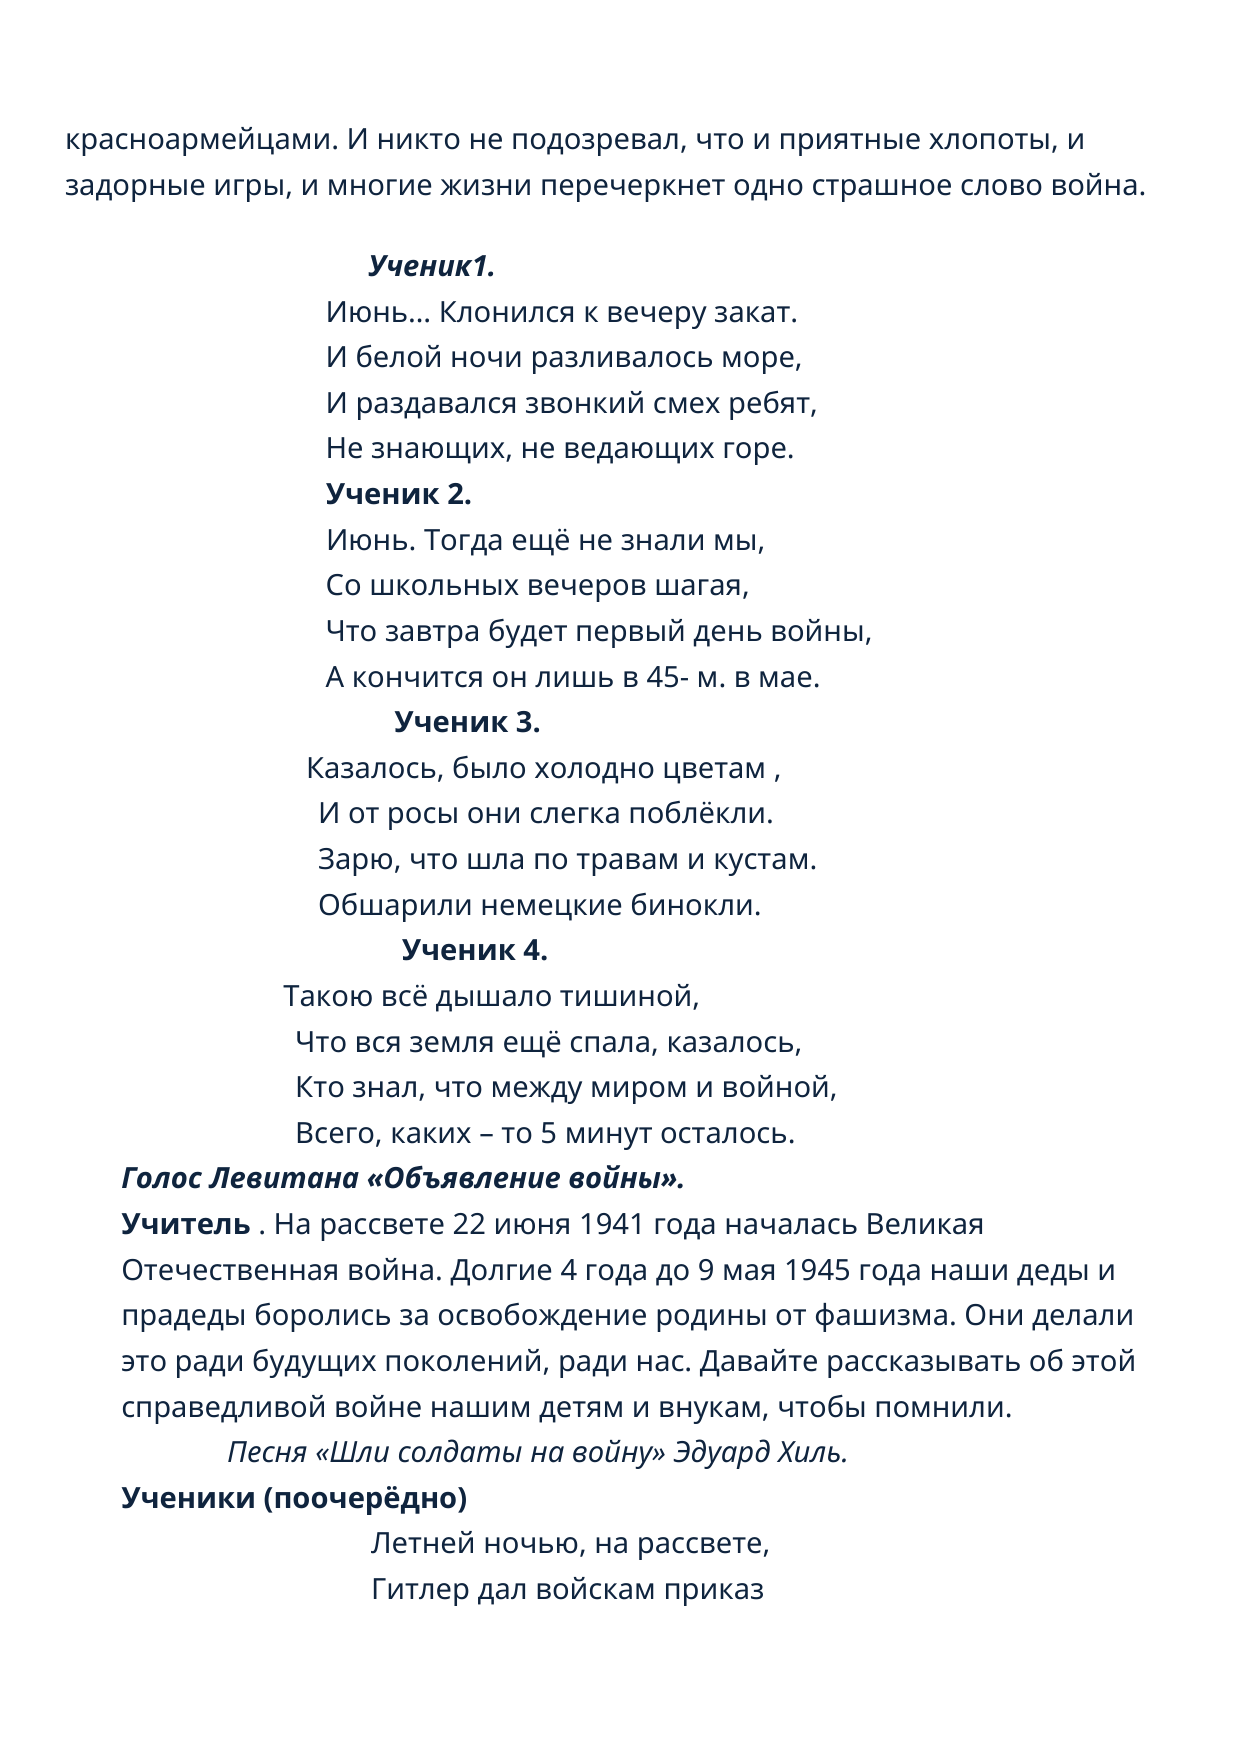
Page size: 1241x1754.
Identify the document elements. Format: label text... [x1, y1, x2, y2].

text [65, 118, 1152, 203]
text Ученики (поочерёдно) [121, 1477, 1152, 1517]
text Кто знал, что между миром и войной, [121, 1067, 1152, 1106]
text Учитель . На рассвете 22 июня 1941 года началась Великая Отечественная война. Долгие 4 года до 9 мая 1945 года наши деды и прадеды боролись за освобождение родины от фашизма. Они делали это ради будущих поколений, ради нас. Давайте рассказывать об этой справедливой войне нашим детям и внукам, чтобы помнили. Песня «Шли солдаты на войну» Эдуард Хиль. [121, 1203, 1152, 1471]
text Июнь… Клонился к вечеру закат. [121, 291, 1152, 331]
text А кончится он лишь в 45- м. в мае. [121, 656, 1152, 696]
text И от росы они слегка поблёкли. [121, 793, 1152, 832]
text Казалось, было холодно цветам , [121, 747, 1152, 787]
text Ученик1. [65, 245, 1152, 285]
text Голос Левитана «Объявление войны». [121, 1158, 1152, 1197]
text И раздавался звонкий смех ребят, [121, 382, 1152, 422]
text Со школьных вечеров шагая, [121, 565, 1152, 604]
text Обшарили немецкие бинокли. [121, 884, 1152, 924]
text Ученик 4. [121, 930, 1152, 969]
text Июнь. Тогда ещё не знали мы, [121, 519, 1152, 559]
text Такою всё дышало тишиной, [121, 975, 1152, 1015]
text Не знающих, не ведающих горе. [121, 428, 1152, 467]
text Ученик 2. [121, 473, 1152, 513]
text Зарю, что шла по травам и кустам. [121, 838, 1152, 878]
text Что вся земля ещё спала, казалось, [121, 1021, 1152, 1061]
text Что завтра будет первый день войны, [121, 610, 1152, 650]
text И белой ночи разливалось море, [121, 337, 1152, 376]
text Ученик 3. [121, 702, 1152, 741]
text Всего, каких – то 5 минут осталось. [121, 1112, 1152, 1152]
text Летней ночью, на рассвете, [121, 1523, 1152, 1562]
text Гитлер дал войскам приказ [121, 1568, 1152, 1608]
